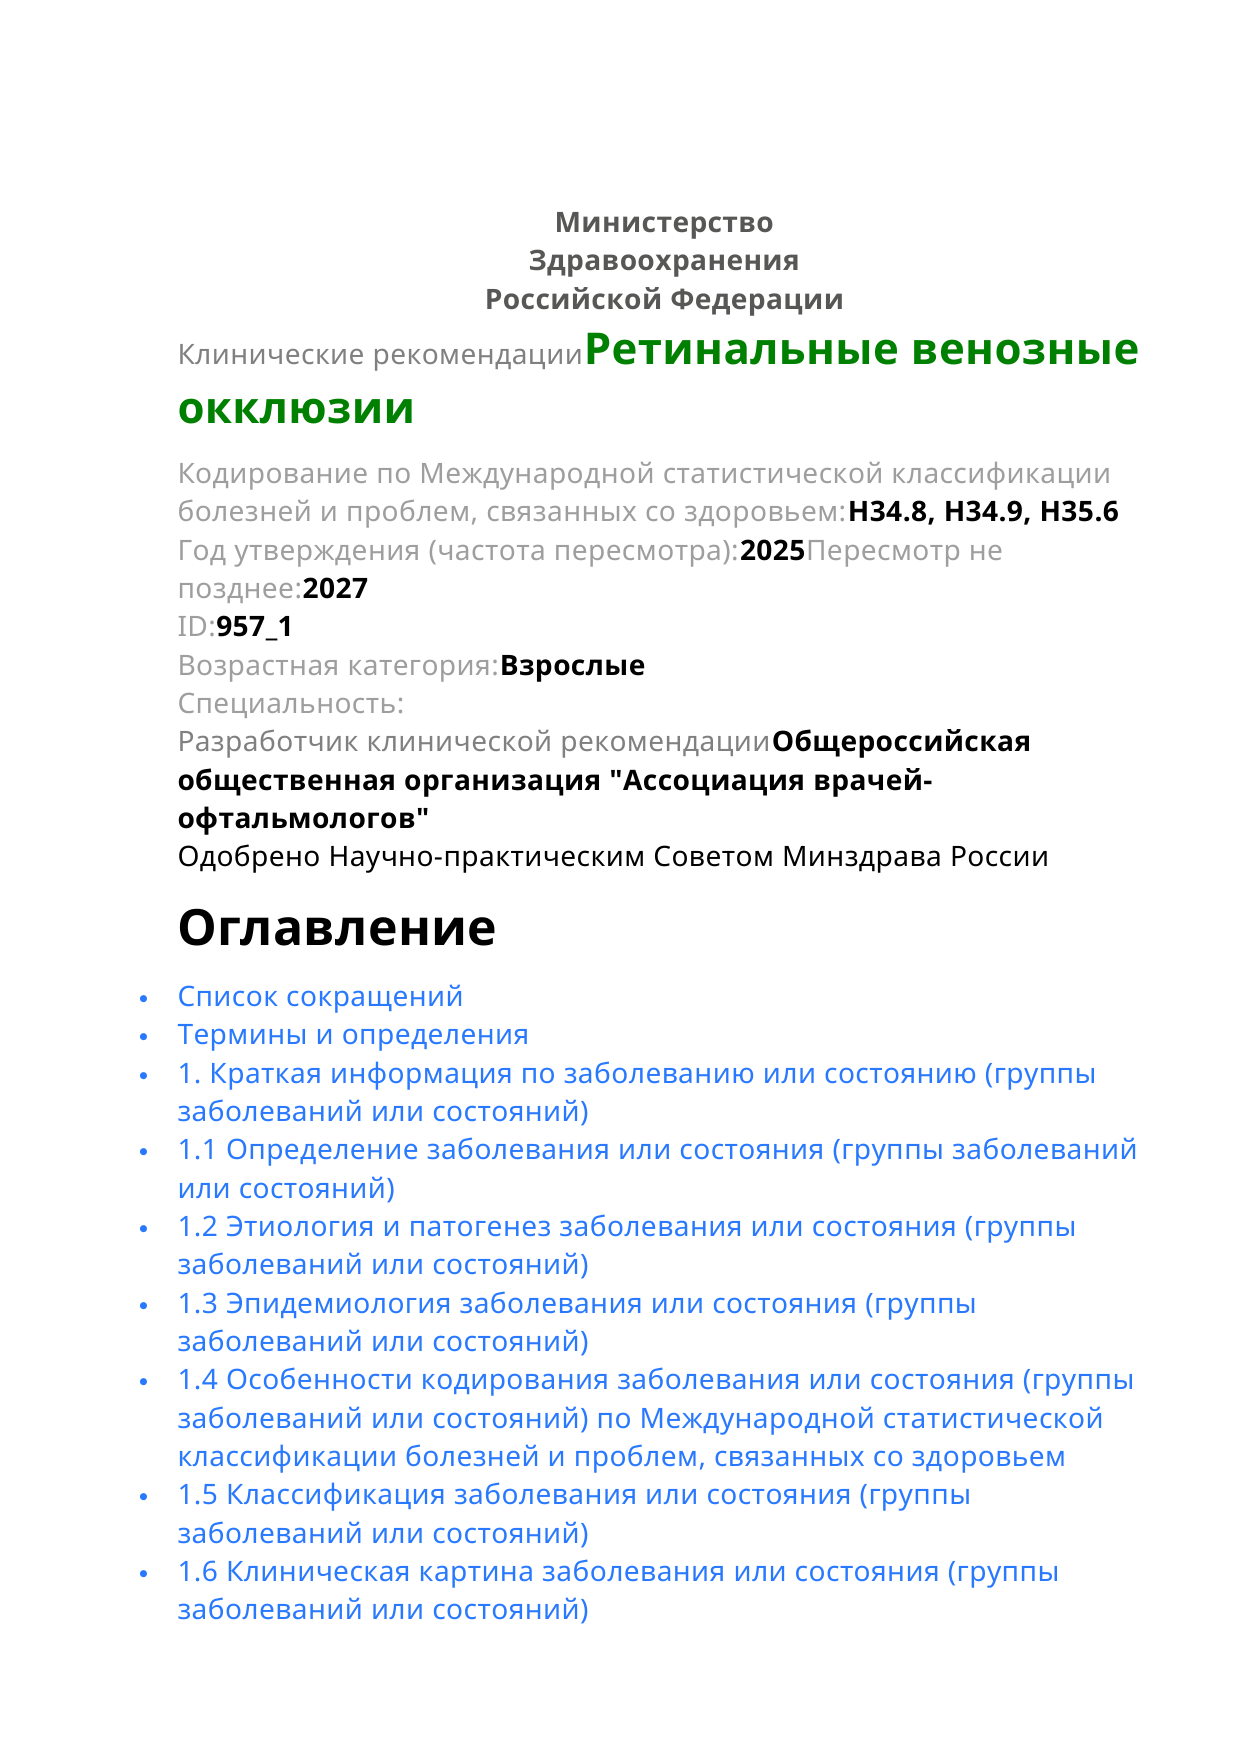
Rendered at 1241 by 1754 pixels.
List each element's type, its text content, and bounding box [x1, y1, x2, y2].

text Оглавление [177, 891, 1152, 959]
list 1.1 Определение заболевания или состояния (группы заболеваний или состояний) [140, 1129, 1152, 1206]
text Специальность: [177, 683, 1152, 721]
list 1.2 Этиология и патогенез заболевания или состояния (группы заболеваний или состояний) [140, 1206, 1152, 1283]
list Термины и определения [140, 1014, 1152, 1053]
text Кодирование по Международной статистической классификации болезней и проблем, связанных со здоровьем:H34.8, H34.9, H35.6 [177, 453, 1152, 530]
text Одобрено Научно-практическим Советом Минздрава России [177, 836, 1152, 875]
text Министерство Здравоохранения Российской Федерации [177, 202, 1152, 317]
text ID:957_1 [177, 606, 1152, 645]
text Возрастная категория:Взрослые [177, 645, 1152, 683]
list 1.6 Клиническая картина заболевания или состояния (группы заболеваний или состояний) [140, 1551, 1152, 1628]
list 1.3 Эпидемиология заболевания или состояния (группы заболеваний или состояний) [140, 1283, 1152, 1359]
list 1.4 Особенности кодирования заболевания или состояния (группы заболеваний или состояний) по Международной статистической классификации болезней и проблем, связанных со здоровьем [140, 1359, 1152, 1474]
text Разработчик клинической рекомендацииОбщероссийская общественная организация "Ассоциация врачей-офтальмологов" [177, 721, 1152, 836]
text Клинические рекомендацииРетинальные венозные окклюзии [177, 317, 1152, 436]
list 1.5 Классификация заболевания или состояния (группы заболеваний или состояний) [140, 1474, 1152, 1551]
list Список сокращений [140, 976, 1152, 1014]
list 1. Краткая информация по заболеванию или состоянию (группы заболеваний или состояний) [140, 1053, 1152, 1129]
text Год утверждения (частота пересмотра):2025Пересмотр не позднее:2027 [177, 530, 1152, 606]
